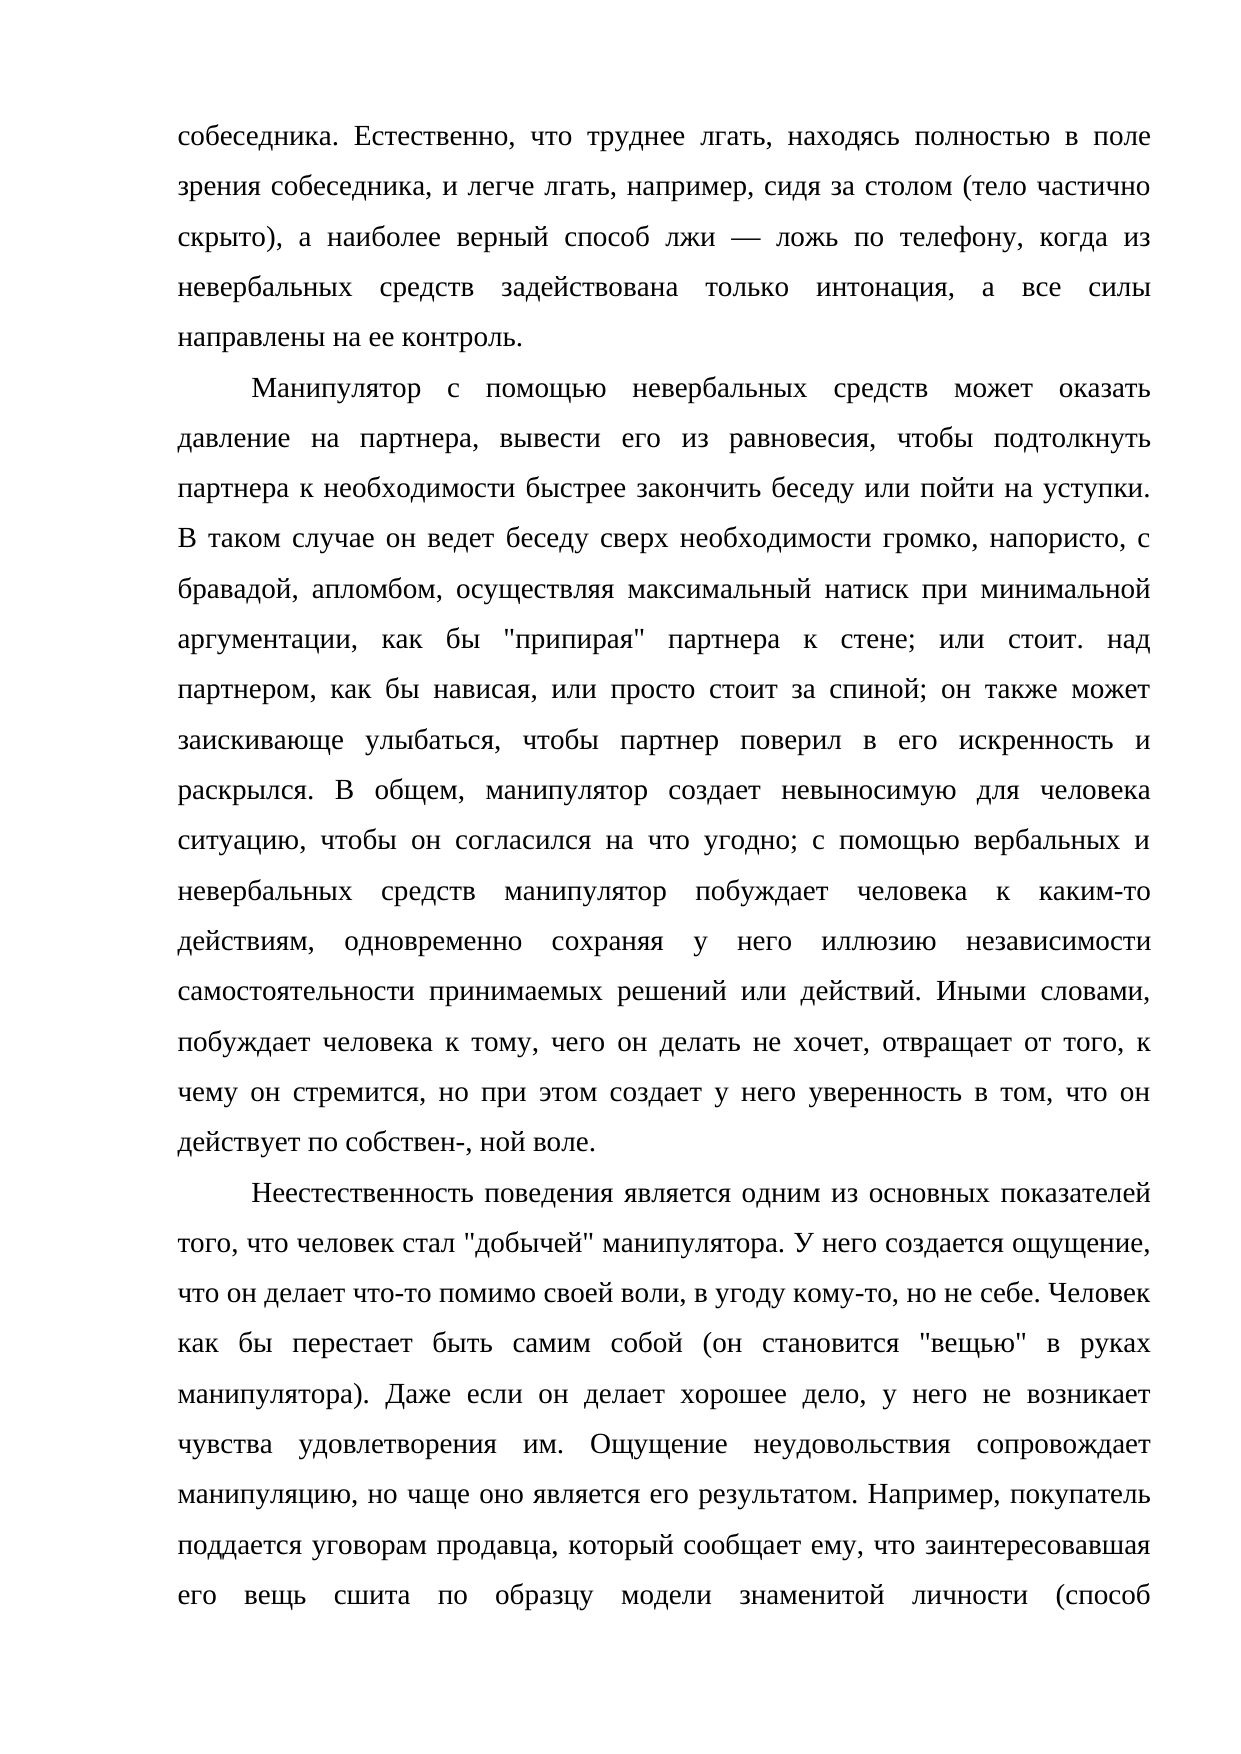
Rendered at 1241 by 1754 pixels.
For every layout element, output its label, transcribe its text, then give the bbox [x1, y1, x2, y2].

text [177, 1175, 1152, 1611]
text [177, 118, 1152, 353]
text Манипулятор с помощью невербальных средств может оказать давление на партнера, вывести его из равновесия, чтобы подтолкнуть партнера к необходимости быстрее закончить беседу или пойти на уступки. В таком случае он ведет беседу сверх необходимости громко, напористо, с бравадой, апломбом, осуществляя максимальный натиск при минимальной аргументации, как бы "припирая" партнера к стене; или стоит. над партнером, как бы нависая, или просто стоит за спиной; он также может заискивающе улыбаться, чтобы партнер поверил в его искренность и раскрылся. В общем, манипулятор создает невыносимую для человека ситуацию, чтобы он согласился на что угодно; с помощью вербальных и невербальных средств манипулятор побуждает человека к каким-то действиям, одновременно сохраняя у него иллюзию независимости самостоятельности принимаемых решений или действий. Иными словами, побуждает человека к тому, чего он делать не хочет, отвращает от того, к чему он стремится, но при этом создает у него уверенность в том, что он действует по собствен-, ной воле. [177, 370, 1152, 1158]
